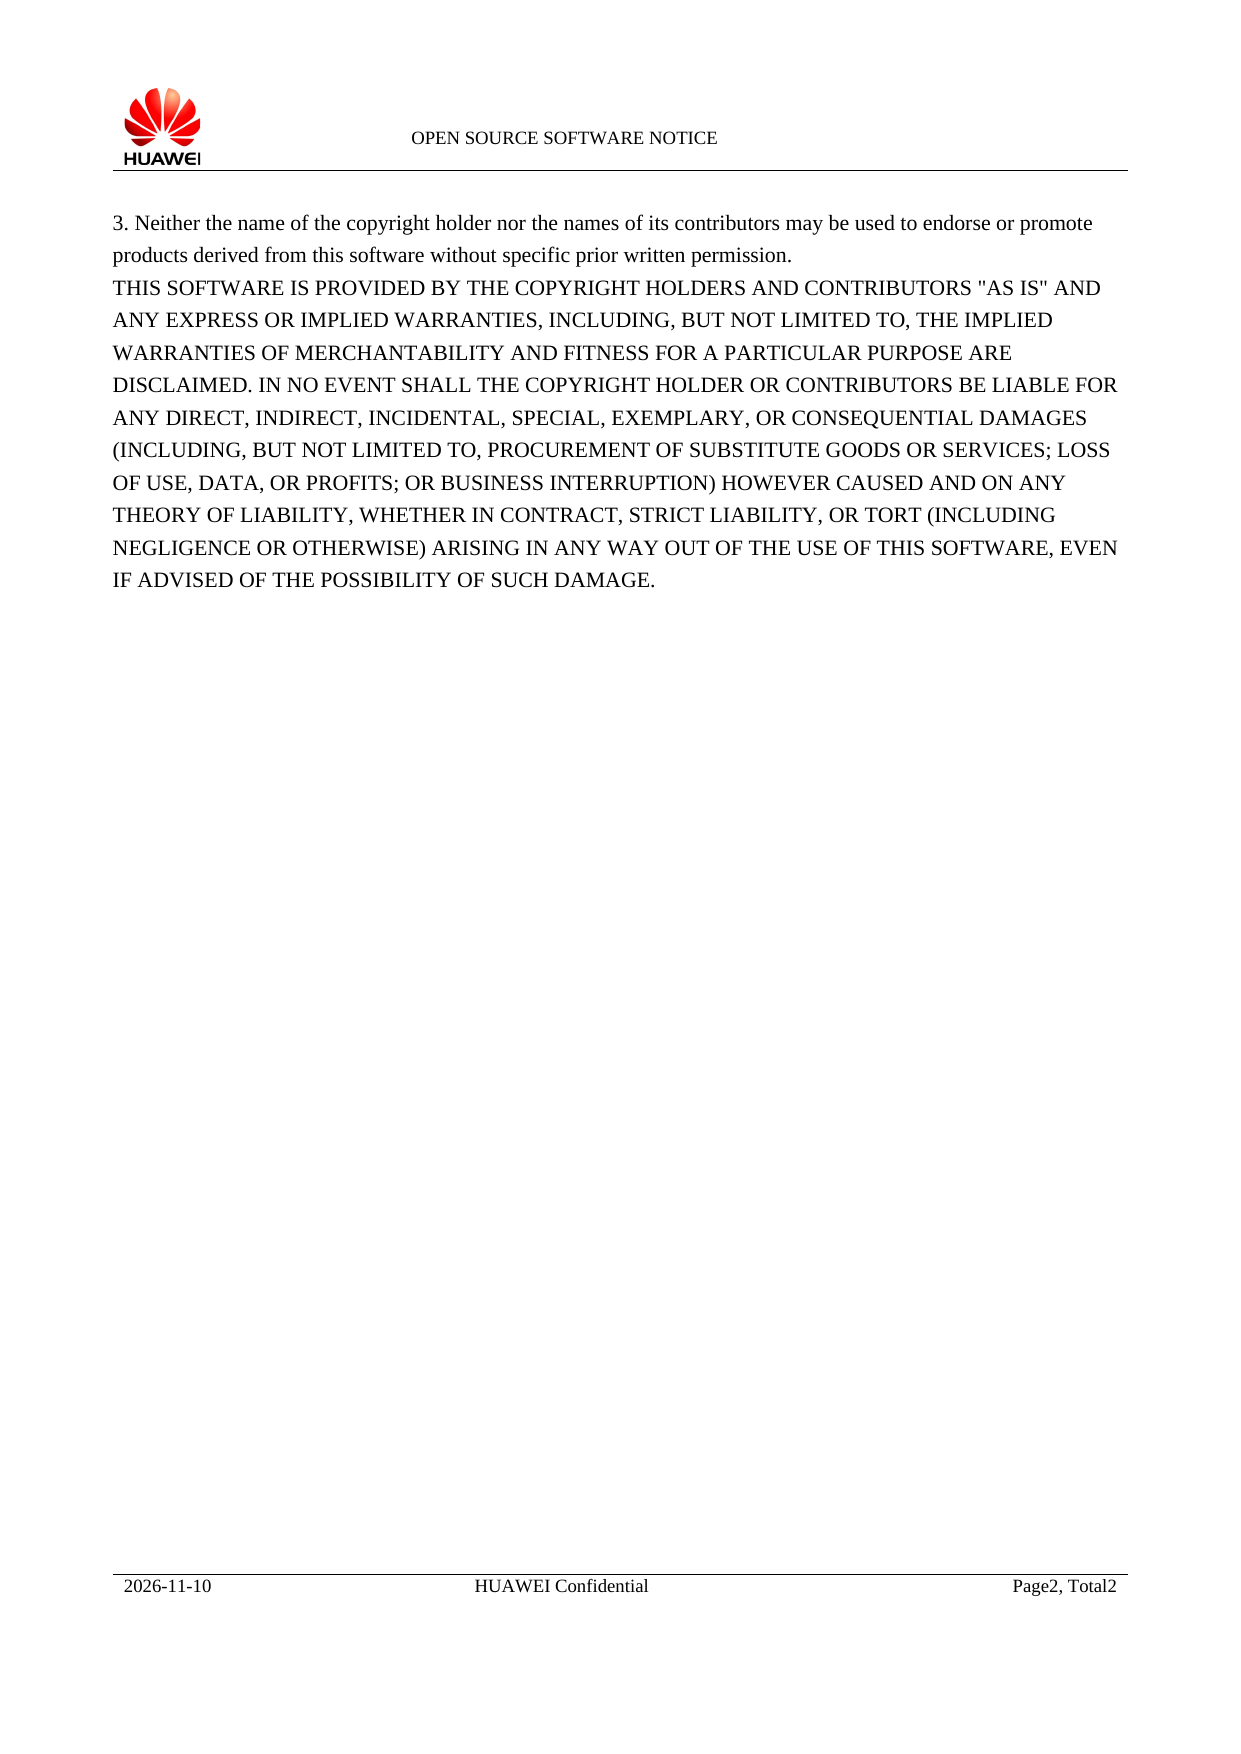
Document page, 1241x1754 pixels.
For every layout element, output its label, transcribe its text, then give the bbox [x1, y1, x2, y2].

picture [124, 88, 201, 165]
text THIS SOFTWARE IS PROVIDED BY THE COPYRIGHT HOLDERS AND CONTRIBUTORS "AS IS" AND ANY EXPRESS OR IMPLIED WARRANTIES, INCLUDING, BUT NOT LIMITED TO, THE IMPLIED WARRANTIES OF MERCHANTABILITY AND FITNESS FOR A PARTICULAR PURPOSE ARE DISCLAIMED. IN NO EVENT SHALL THE COPYRIGHT HOLDER OR CONTRIBUTORS BE LIABLE FOR ANY DIRECT, INDIRECT, INCIDENTAL, SPECIAL, EXEMPLARY, OR CONSEQUENTIAL DAMAGES (INCLUDING, BUT NOT LIMITED TO, PROCUREMENT OF SUBSTITUTE GOODS OR SERVICES; LOSS OF USE, DATA, OR PROFITS; OR BUSINESS INTERRUPTION) HOWEVER CAUSED AND ON ANY THEORY OF LIABILITY, WHETHER IN CONTRACT, STRICT LIABILITY, OR TORT (INCLUDING NEGLIGENCE OR OTHERWISE) ARISING IN ANY WAY OUT OF THE USE OF THIS SOFTWARE, EVEN IF ADVISED OF THE POSSIBILITY OF SUCH DAMAGE. [112, 271, 1128, 596]
text 3. Neither the name of the copyright holder nor the names of its contributors may be used to endorse or promote products derived from this software without specific prior written permission. [112, 206, 1128, 271]
